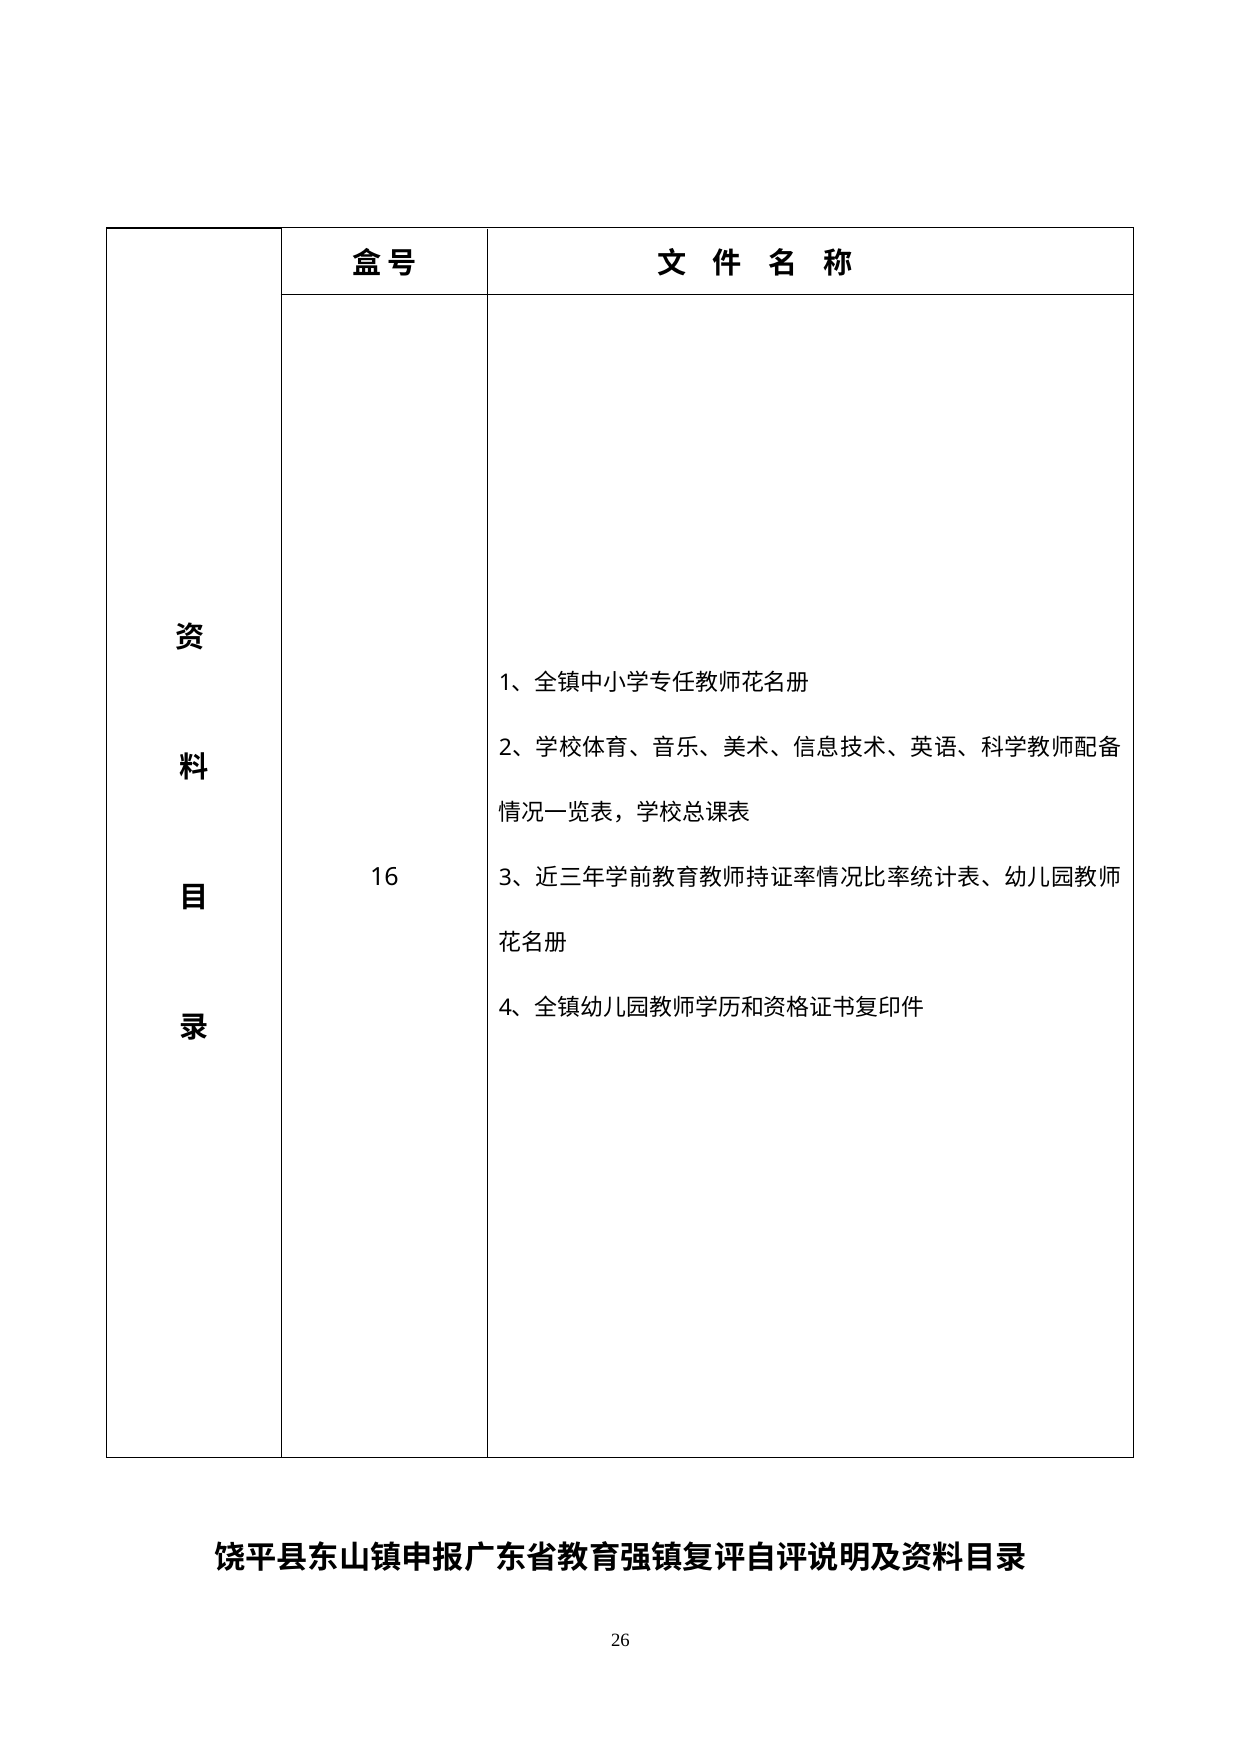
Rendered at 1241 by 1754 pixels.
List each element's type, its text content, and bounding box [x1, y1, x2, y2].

table_header 文 件 名 称 [488, 228, 1133, 293]
text 饶平县东山镇申报广东省教育强镇复评自评说明及资料目录 [187, 1523, 1053, 1588]
table_header 资 料 目 录 [107, 229, 281, 1457]
table_header 盒 号 [282, 228, 487, 293]
table_cell 16 [282, 295, 487, 1457]
table_cell 1、全镇中小学专任教师花名册 2、学校体育、音乐、美术、信息技术、英语、科学教师配备情况一览表，学校总课表 3、近三年学前教育教师持证率情况比率统计表、幼儿园教师花名册 4、全镇幼儿园教师学历和资格证书复印件 [488, 295, 1133, 1457]
